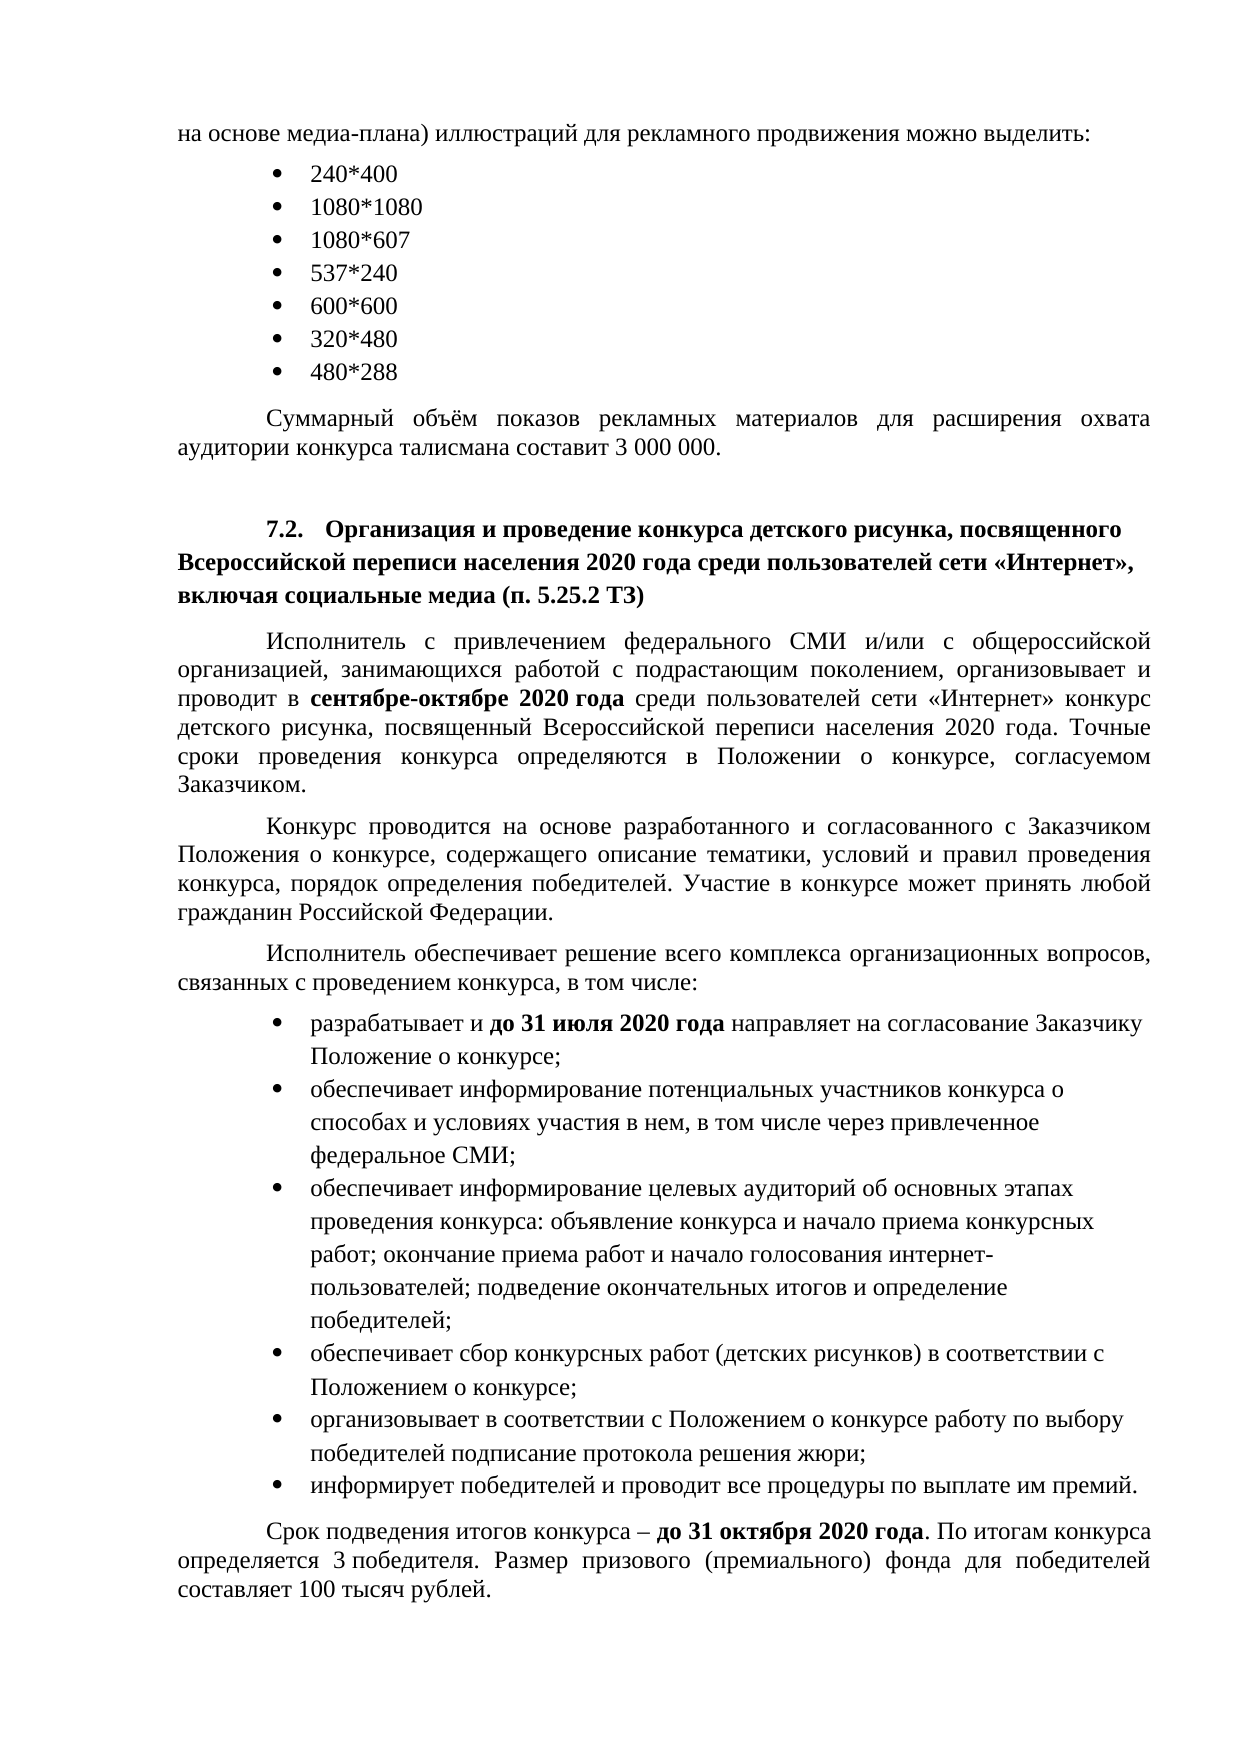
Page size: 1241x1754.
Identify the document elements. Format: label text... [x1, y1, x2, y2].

text Суммарный объём показов рекламных материалов для расширения охвата аудитории конкурса талисмана составит 3 000 000. [177, 403, 1152, 461]
text Срок подведения итогов конкурса – до 31 октября 2020 года. По итогам конкурса определяется 3 победителя. Размер призового (премиального) фонда для победителей составляет 100 тысяч рублей. [177, 1516, 1152, 1602]
list 1080*1080 [273, 192, 1152, 221]
text Исполнитель обеспечивает решение всего комплекса организационных вопросов, связанных с проведением конкурса, в том числе: [177, 938, 1152, 996]
list разрабатывает и до 31 июля 2020 года направляет на согласование Заказчику Положение о конкурсе; [273, 1008, 1152, 1070]
list 537*240 [273, 258, 1152, 287]
list информирует победителей и проводит все процедуры по выплате им премий. [273, 1471, 1152, 1499]
list Организация и проведение конкурса детского рисунка, посвященного Всероссийской переписи населения 2020 года среди пользователей сети «Интернет», включая социальные медиа (п. 5.25.2 ТЗ) [177, 514, 1152, 609]
list обеспечивает информирование целевых аудиторий об основных этапах проведения конкурса: объявление конкурса и начало приема конкурсных работ; окончание приема работ и начало голосования интернет-пользователей; подведение окончательных итогов и определение победителей; [273, 1173, 1152, 1334]
text Исполнитель с привлечением федерального СМИ и/или с общероссийской организацией, занимающихся работой с подрастающим поколением, организовывает и проводит в сентябре-октябре 2020 года среди пользователей сети «Интернет» конкурс детского рисунка, посвященный Всероссийской переписи населения 2020 года. Точные сроки проведения конкурса определяются в Положении о конкурсе, согласуемом Заказчиком. [177, 626, 1152, 798]
text Конкурс проводится на основе разработанного и согласованного с Заказчиком Положения о конкурсе, содержащего описание тематики, условий и правил проведения конкурса, порядок определения победителей. Участие в конкурсе может принять любой гражданин Российской Федерации. [177, 811, 1152, 926]
list 240*400 [273, 159, 1152, 188]
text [177, 118, 1152, 147]
list 480*288 [273, 357, 1152, 386]
list 600*600 [273, 291, 1152, 320]
list обеспечивает информирование потенциальных участников конкурса о способах и условиях участия в нем, в том числе через привлеченное федеральное СМИ; [273, 1074, 1152, 1169]
list обеспечивает сбор конкурсных работ (детских рисунков) в соответствии с Положением о конкурсе; [273, 1338, 1152, 1400]
list 1080*607 [273, 225, 1152, 254]
list организовывает в соответствии с Положением о конкурсе работу по выбору победителей подписание протокола решения жюри; [273, 1404, 1152, 1466]
list 320*480 [273, 324, 1152, 353]
